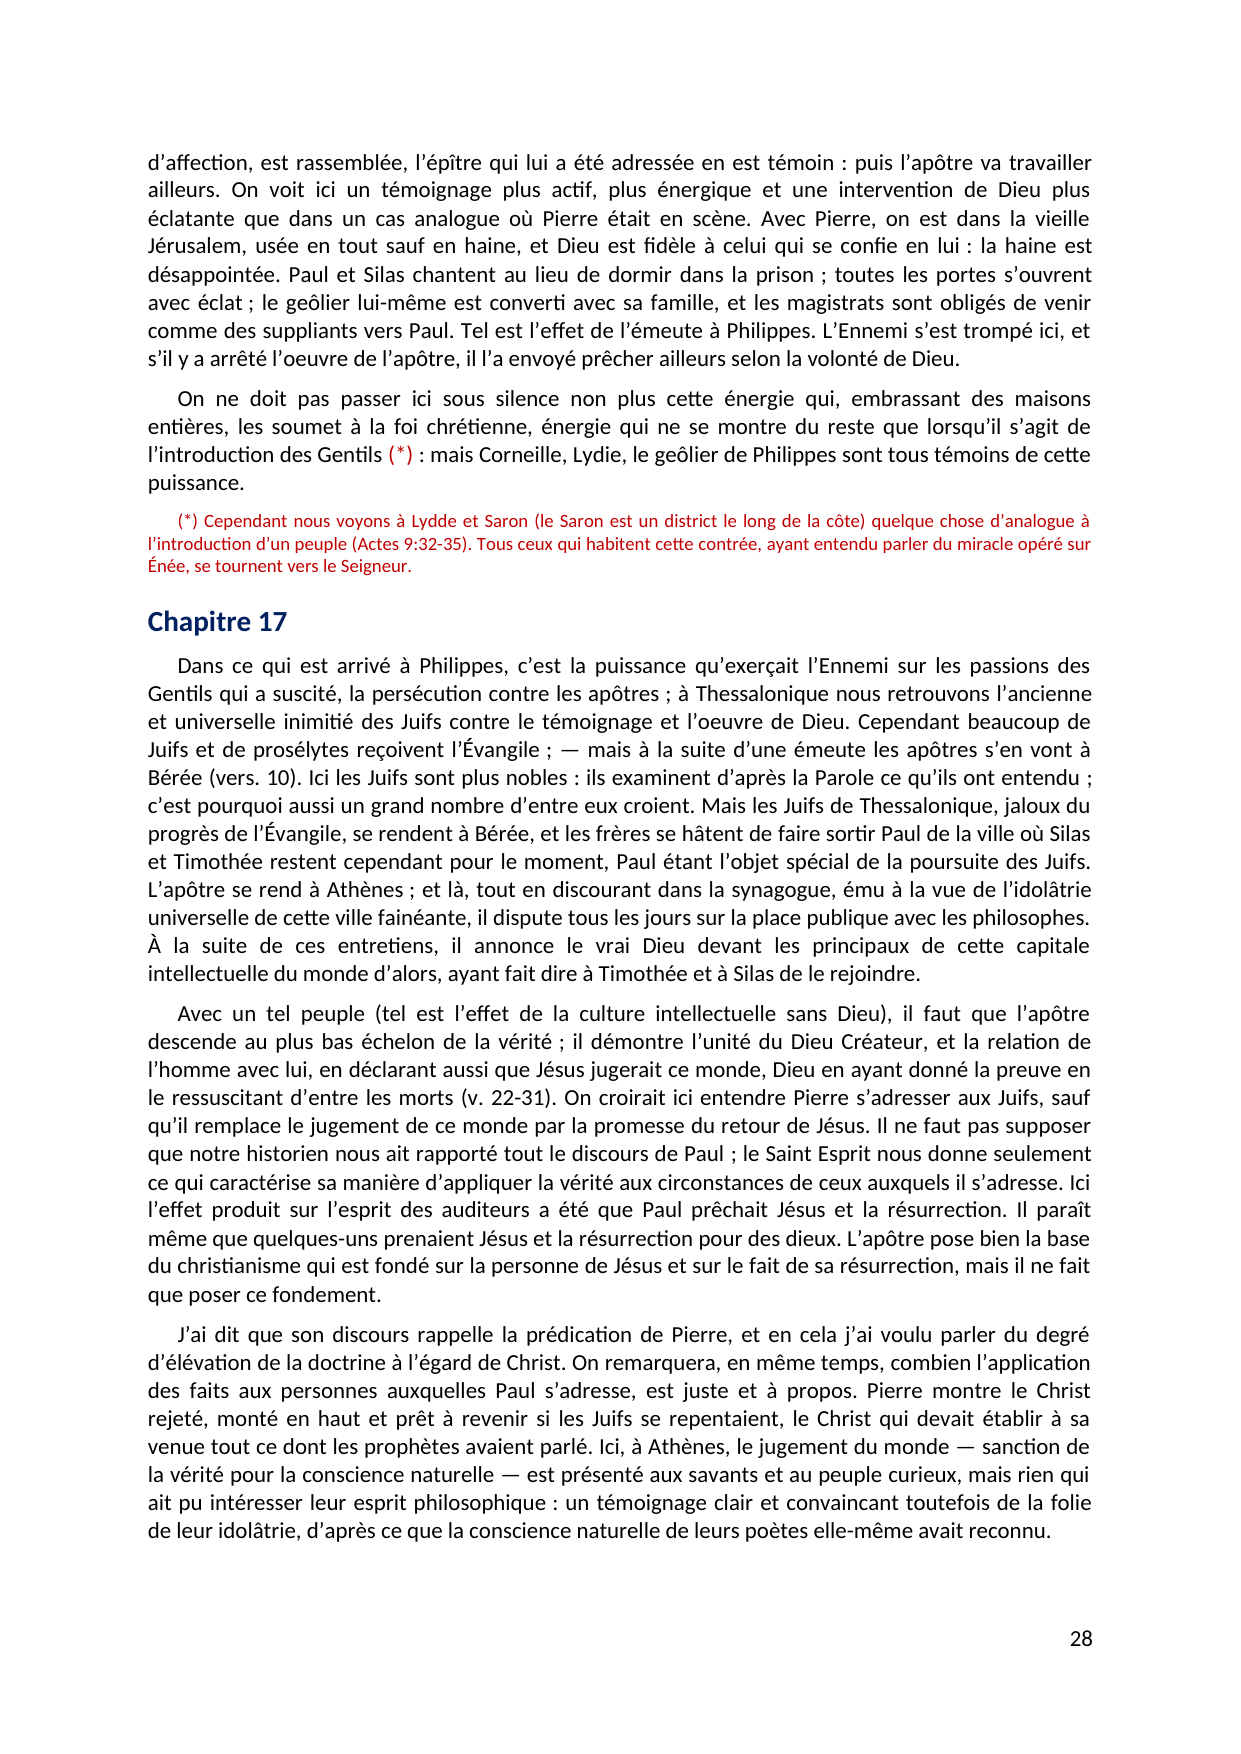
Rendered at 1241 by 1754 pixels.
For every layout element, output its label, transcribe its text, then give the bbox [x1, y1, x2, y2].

text J’ai dit que son discours rappelle la prédication de Pierre, et en cela j’ai voulu parler du degré d’élévation de la doctrine à l’égard de Christ. On remarquera, en même temps, combien l’application des faits aux personnes auxquelles Paul s’adresse, est juste et à propos. Pierre montre le Christ rejeté, monté en haut et prêt à revenir si les Juifs se repentaient, le Christ qui devait établir à sa venue tout ce dont les prophètes avaient parlé. Ici, à Athènes, le jugement du monde — sanction de la vérité pour la conscience naturelle — est présenté aux savants et au peuple curieux, mais rien qui ait pu intéresser leur esprit philosophique : un témoignage clair et convaincant toutefois de la folie de leur idolâtrie, d’après ce que la conscience naturelle de leurs poètes elle-même avait reconnu. [148, 1320, 1093, 1544]
text Avec un tel peuple (tel est l’effet de la culture intellectuelle sans Dieu), il faut que l’apôtre descende au plus bas échelon de la vérité ; il démontre l’unité du Dieu Créateur, et la relation de l’homme avec lui, en déclarant aussi que Jésus jugerait ce monde, Dieu en ayant donné la preuve en le ressuscitant d’entre les morts (v. 22-31). On croirait ici entendre Pierre s’adresser aux Juifs, sauf qu’il remplace le jugement de ce monde par la promesse du retour de Jésus. Il ne faut pas supposer que notre historien nous ait rapporté tout le discours de Paul ; le Saint Esprit nous donne seulement ce qui caractérise sa manière d’appliquer la vérité aux circonstances de ceux auxquels il s’adresse. Ici l’effet produit sur l’esprit des auditeurs a été que Paul prêchait Jésus et la résurrection. Il paraît même que quelques-uns prenaient Jésus et la résurrection pour des dieux. L’apôtre pose bien la base du christianisme qui est fondé sur la personne de Jésus et sur le fait de sa résurrection, mais il ne fait que poser ce fondement. [148, 999, 1093, 1308]
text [148, 148, 1093, 372]
text (*) Cependant nous voyons à Lydde et Saron (le Saron est un district le long de la côte) quelque chose d’analogue à l’introduction d’un peuple (Actes 9:32-35). Tous ceux qui habitent cette contrée, ayant entendu parler du miracle opéré sur Énée, se tournent vers le Seigneur. [148, 509, 1093, 578]
text Dans ce qui est arrivé à Philippes, c’est la puissance qu’exerçait l’Ennemi sur les passions des Gentils qui a suscité, la persécution contre les apôtres ; à Thessalonique nous retrouvons l’ancienne et universelle inimitié des Juifs contre le témoignage et l’oeuvre de Dieu. Cependant beaucoup de Juifs et de prosélytes reçoivent l’Évangile ; — mais à la suite d’une émeute les apôtres s’en vont à Bérée (vers. 10). Ici les Juifs sont plus nobles : ils examinent d’après la Parole ce qu’ils ont entendu ; c’est pourquoi aussi un grand nombre d’entre eux croient. Mais les Juifs de Thessalonique, jaloux du progrès de l’Évangile, se rendent à Bérée, et les frères se hâtent de faire sortir Paul de la ville où Silas et Timothée restent cependant pour le moment, Paul étant l’objet spécial de la poursuite des Juifs. L’apôtre se rend à Athènes ; et là, tout en discourant dans la synagogue, ému à la vue de l’idolâtrie universelle de cette ville fainéante, il dispute tous les jours sur la place publique avec les philosophes. À la suite de ces entretiens, il annonce le vrai Dieu devant les principaux de cette capitale intellectuelle du monde d’alors, ayant fait dire à Timothée et à Silas de le rejoindre. [148, 651, 1093, 987]
text On ne doit pas passer ici sous silence non plus cette énergie qui, embrassant des maisons entières, les soumet à la foi chrétienne, énergie qui ne se montre du reste que lorsqu’il s’agit de l’introduction des Gentils (*) : mais Corneille, Lydie, le geôlier de Philippes sont tous témoins de cette puissance. [148, 384, 1093, 496]
subtitle Chapitre 17 [148, 603, 1093, 638]
